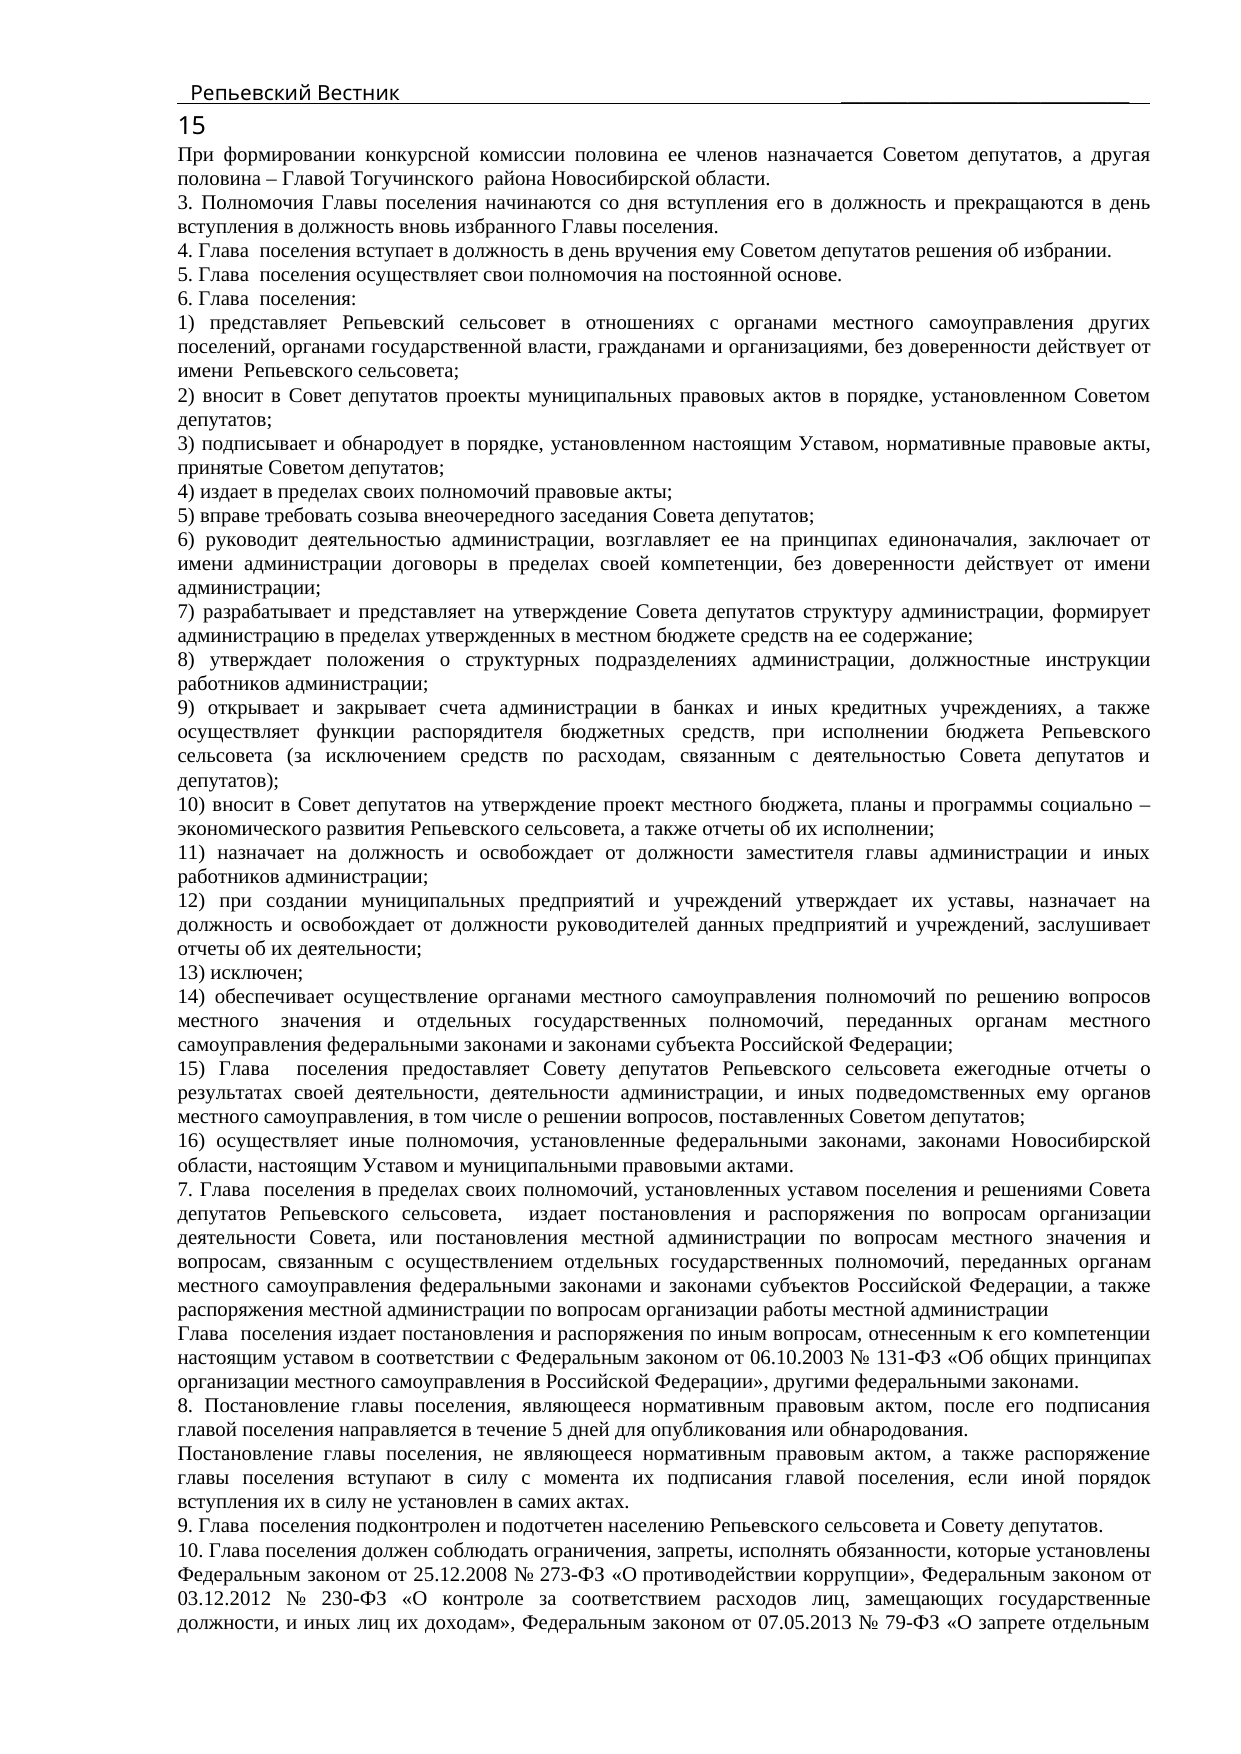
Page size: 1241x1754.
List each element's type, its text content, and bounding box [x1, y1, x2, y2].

text 8) утверждает положения о структурных подразделениях администрации, должностные инструкции работников администрации; [177, 647, 1152, 695]
text 3) подписывает и обнародует в порядке, установленном настоящим Уставом, нормативные правовые акты, принятые Советом депутатов; [177, 431, 1152, 479]
text 4) издает в пределах своих полномочий правовые акты; [177, 479, 1152, 503]
text 9) открывает и закрывает счета администрации в банках и иных кредитных учреждениях, а также осуществляет функции распорядителя бюджетных средств, при исполнении бюджета Репьевского сельсовета (за исключением средств по расходам, связанным с деятельностью Совета депутатов и депутатов); [177, 695, 1152, 792]
text Глава поселения издает постановления и распоряжения по иным вопросам, отнесенным к его компетенции настоящим уставом в соответствии с Федеральным законом от 06.10.2003 № 131-ФЗ «Об общих принципах организации местного самоуправления в Российской Федерации», другими федеральными законами. [177, 1321, 1152, 1393]
text 6) руководит деятельностью администрации, возглавляет ее на принципах единоначалия, заключает от имени администрации договоры в пределах своей компетенции, без доверенности действует от имени администрации; [177, 527, 1152, 599]
text 15) Глава поселения предоставляет Совету депутатов Репьевского сельсовета ежегодные отчеты о результатах своей деятельности, деятельности администрации, и иных подведомственных ему органов местного самоуправления, в том числе о решении вопросов, поставленных Советом депутатов; [177, 1056, 1152, 1128]
text 13) исключен; [177, 960, 1152, 984]
text 2) вносит в Совет депутатов проекты муниципальных правовых актов в порядке, установленном Советом депутатов; [177, 382, 1152, 431]
text 9. Глава поселения подконтролен и подотчетен населению Репьевского сельсовета и Совету депутатов. [177, 1513, 1152, 1537]
text 5) вправе требовать созыва внеочередного заседания Совета депутатов; [177, 503, 1152, 527]
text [177, 1537, 1152, 1634]
text 16) осуществляет иные полномочия, установленные федеральными законами, законами Новосибирской области, настоящим Уставом и муниципальными правовыми актами. [177, 1128, 1152, 1177]
text При формировании конкурсной комиссии половина ее членов назначается Советом депутатов, а другая половина – Главой Тогучинского района Новосибирской области. [177, 142, 1152, 190]
text 6. Глава поселения: [177, 286, 1152, 310]
text 4. Глава поселения вступает в должность в день вручения ему Советом депутатов решения об избрании. [177, 238, 1152, 262]
text 7. Глава поселения в пределах своих полномочий, установленных уставом поселения и решениями Совета депутатов Репьевского сельсовета, издает постановления и распоряжения по вопросам организации деятельности Совета, или постановления местной администрации по вопросам местного значения и вопросам, связанным с осуществлением отдельных государственных полномочий, переданных органам местного самоуправления федеральными законами и законами субъектов Российской Федерации, а также распоряжения местной администрации по вопросам организации работы местной администрации [177, 1177, 1152, 1321]
text 14) обеспечивает осуществление органами местного самоуправления полномочий по решению вопросов местного значения и отдельных государственных полномочий, переданных органам местного самоуправления федеральными законами и законами субъекта Российской Федерации; [177, 984, 1152, 1056]
text 11) назначает на должность и освобождает от должности заместителя главы администрации и иных работников администрации; [177, 840, 1152, 888]
text 12) при создании муниципальных предприятий и учреждений утверждает их уставы, назначает на должность и освобождает от должности руководителей данных предприятий и учреждений, заслушивает отчеты об их деятельности; [177, 888, 1152, 960]
text 7) разрабатывает и представляет на утверждение Совета депутатов структуру администрации, формирует администрацию в пределах утвержденных в местном бюджете средств на ее содержание; [177, 599, 1152, 647]
text Постановление главы поселения, не являющееся нормативным правовым актом, а также распоряжение главы поселения вступают в силу с момента их подписания главой поселения, если иной порядок вступления их в силу не установлен в самих актах. [177, 1441, 1152, 1513]
text 5. Глава поселения осуществляет свои полномочия на постоянной основе. [177, 262, 1152, 286]
text 3. Полномочия Главы поселения начинаются со дня вступления его в должность и прекращаются в день вступления в должность вновь избранного Главы поселения. [177, 190, 1152, 238]
text 8. Постановление главы поселения, являющееся нормативным правовым актом, после его подписания главой поселения направляется в течение 5 дней для опубликования или обнародования. [177, 1393, 1152, 1441]
text 1) представляет Репьевский сельсовет в отношениях с органами местного самоуправления других поселений, органами государственной власти, гражданами и организациями, без доверенности действует от имени Репьевского сельсовета; [177, 310, 1152, 382]
text 10) вносит в Совет депутатов на утверждение проект местного бюджета, планы и программы социально – экономического развития Репьевского сельсовета, а также отчеты об их исполнении; [177, 792, 1152, 840]
